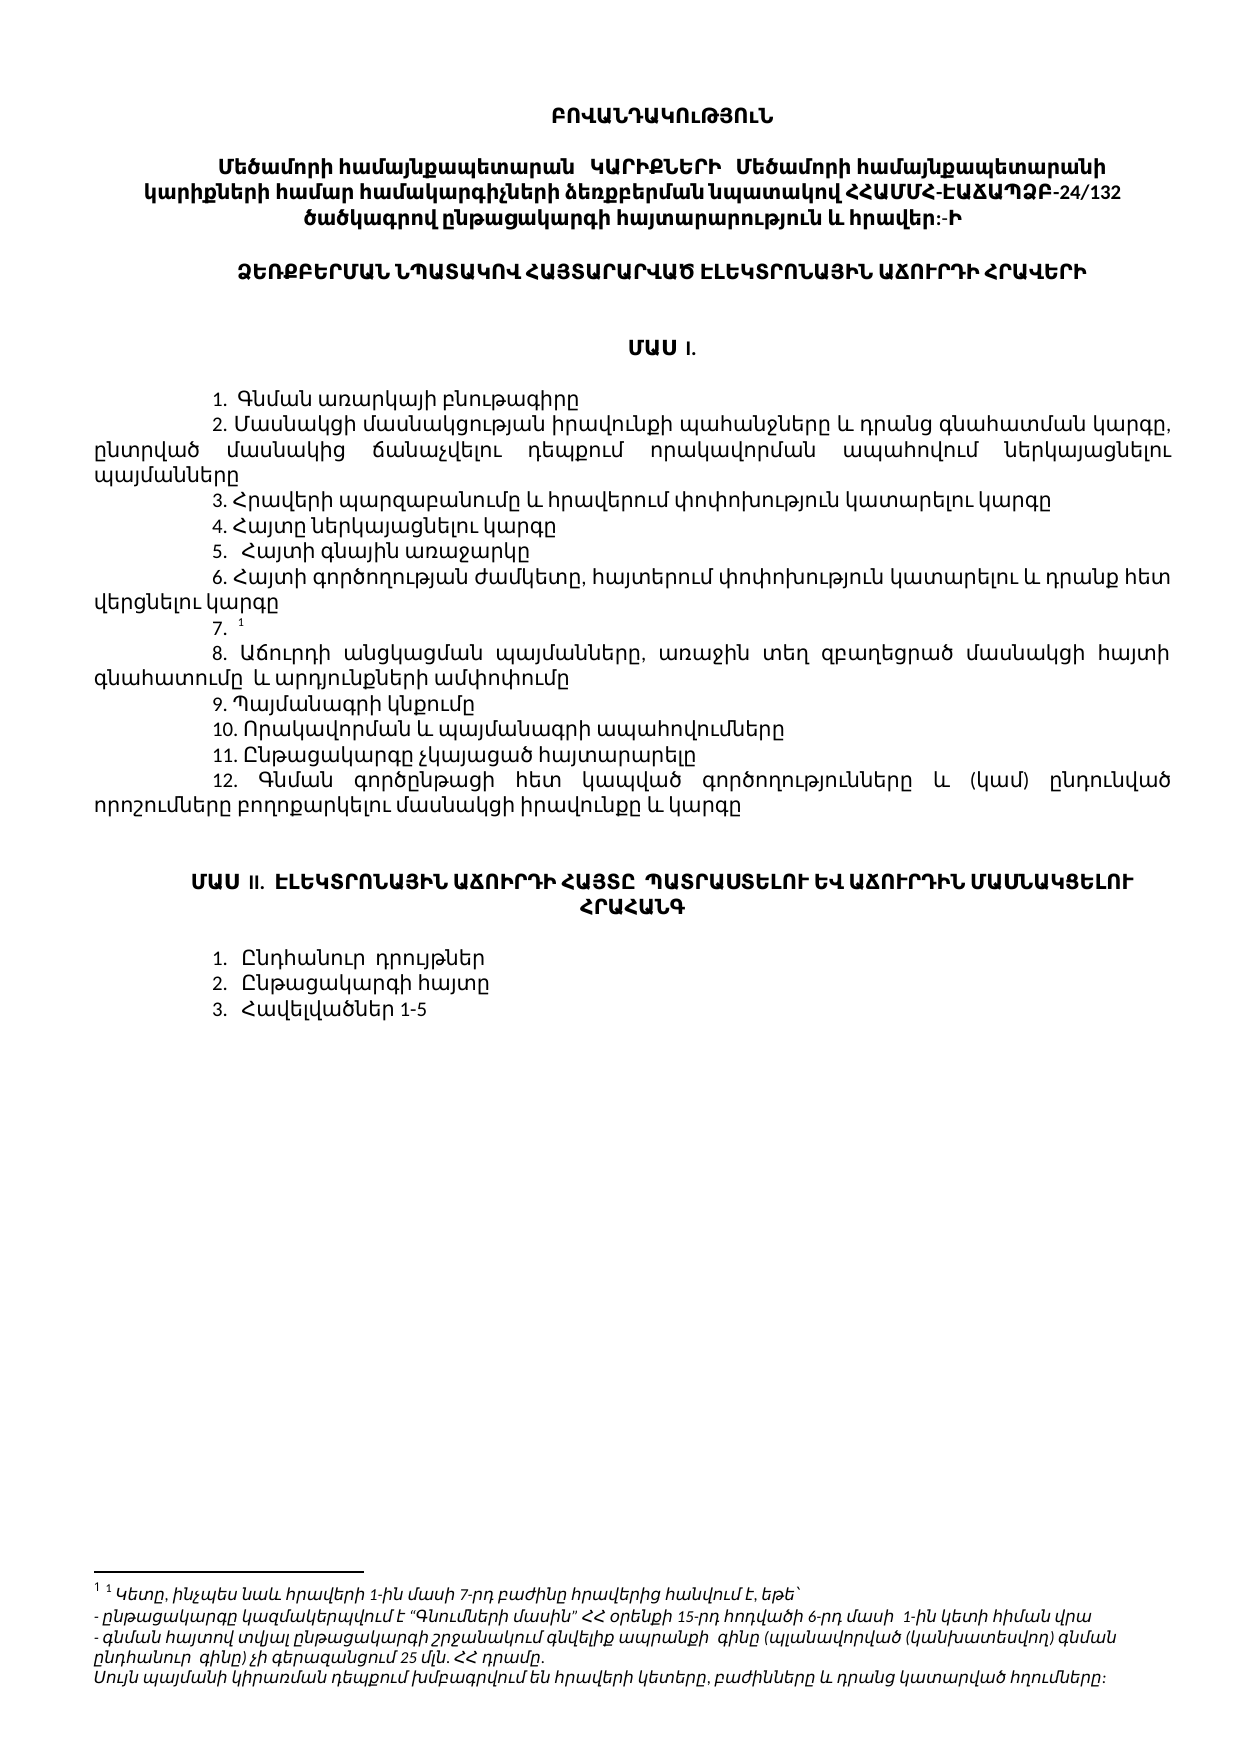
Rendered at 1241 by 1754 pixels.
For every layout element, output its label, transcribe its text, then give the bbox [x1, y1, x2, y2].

text 4. Հայտը ներկայացնելու կարգը [94, 513, 1171, 538]
text 3. Հավելվածներ 1-5 [94, 996, 1171, 1021]
text 2. Ընթացակարգի հայտը [94, 971, 1171, 996]
text ՁԵՌՔԲԵՐՄԱՆ ՆՊԱՏԱԿՈՎ ՀԱՅՏԱՐԱՐՎԱԾ ԷԼԵԿՏՐՈՆԱՅԻՆ ԱՃՈՒՐԴԻ ՀՐԱՎԵՐԻ [94, 259, 1171, 284]
text 6. Հայտի գործողության ժամկետը, հայտերում փոփոխություն կատարելու և դրանք հետ վերցնելու կարգը [94, 564, 1171, 615]
text 3. Հրավերի պարզաբանումը և հրավերում փոփոխություն կատարելու կարգը [94, 488, 1171, 513]
text 11. Ընթացակարգը չկայացած հայտարարելը [94, 742, 1171, 767]
text 7. 1 [94, 615, 1171, 640]
text 1. Ընդհանուր դրույթներ [94, 945, 1171, 971]
text 2. Մասնակցի մասնակցության իրավունքի պահանջները և դրանց գնահատման կարգը, ընտրված մասնակից ճանաչվելու դեպքում որակավորման ապահովում ներկայացնելու պայմանները [94, 411, 1171, 488]
text ԲՈՎԱՆԴԱԿՈւԹՅՈւՆ [94, 103, 1171, 128]
text ՄԱՍ II. ԷԼԵԿՏՐՈՆԱՅԻՆ ԱՃՈԻՐԴԻ ՀԱՅՏԸ ՊԱՏՐԱՍՏԵԼՈՒ ԵՎ ԱՃՈՒՐԴԻՆ ՄԱՍՆԱԿՑԵԼՈՒ ՀՐԱՀԱՆԳ [94, 869, 1171, 920]
text 12. Գնման գործընթացի հետ կապված գործողությունները և (կամ) ընդունված որոշումները բողոքարկելու մասնակցի իրավունքը և կարգը [94, 767, 1171, 818]
text 5. Հայտի գնային առաջարկը [94, 538, 1171, 564]
text 1. Գնման առարկայի բնութագիրը [94, 386, 1171, 411]
text 8. Աճուրդի անցկացման պայմանները, առաջին տեղ զբաղեցրած մասնակցի հայտի գնահատումը և արդյունքների ամփոփումը [94, 640, 1171, 691]
text Մեծամորի համայնքապետարան ԿԱՐԻՔՆԵՐԻ Մեծամորի համայնքապետարանի կարիքների համար համակարգիչների ձեռքբերման նպատակով ՀՀԱՄՄՀ-ԷԱՃԱՊՁԲ-24/132 ծածկագրով ընթացակարգի հայտարարություն և հրավեր:-Ի [94, 154, 1171, 230]
text 10. Որակավորման և պայմանագրի ապահովումները [94, 716, 1171, 742]
text 9. Պայմանագրի կնքումը [94, 691, 1171, 716]
text ՄԱՍ I. [94, 335, 1171, 361]
